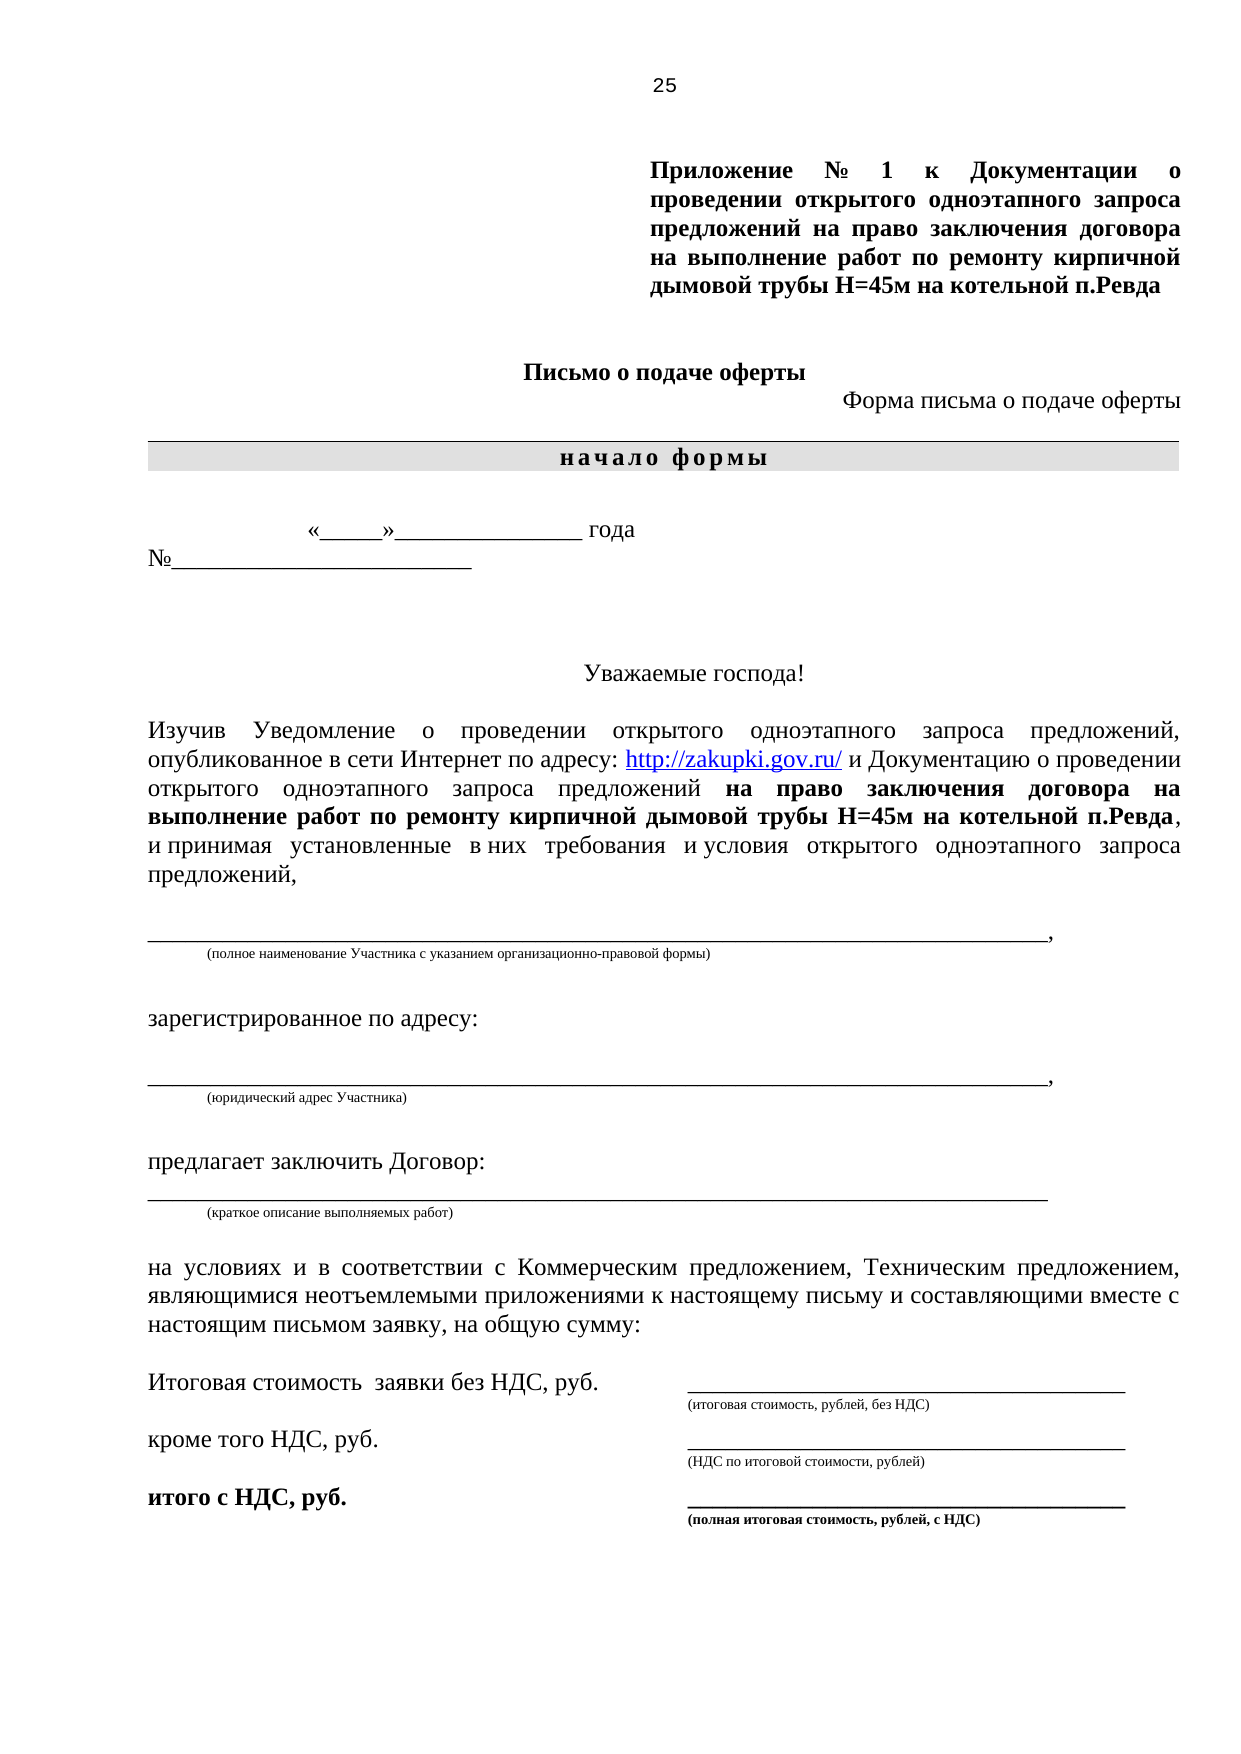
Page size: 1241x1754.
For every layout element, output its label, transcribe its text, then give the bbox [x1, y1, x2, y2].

text предлагает заключить Договор: [148, 1146, 1181, 1175]
text «_____»_______________ года №________________________ [148, 514, 635, 571]
text Форма письма о подаче оферты [148, 385, 1181, 414]
text Письмо о подаче оферты [148, 357, 1181, 385]
table_cell итого с НДС, руб. [136, 1482, 676, 1539]
text ________________________________________________________________________, [148, 1060, 1181, 1089]
text Приложение № 1 к Документации о проведении открытого одноэтапного запроса предложений на право заключения договора на выполнение работ по ремонту кирпичной дымовой трубы Н=45м на котельной п.Ревда [650, 155, 1181, 299]
table_header ___________________________________ (итоговая стоимость, рублей, без НДС) [676, 1367, 1216, 1424]
text зарегистрированное по адресу: [148, 1003, 1181, 1031]
text (краткое описание выполняемых работ) [148, 1204, 1181, 1233]
text Изучив Уведомление о проведении открытого одноэтапного запроса предложений, опубликованное в сети Интернет по адресу: http://zakupki.gov.ru/ и Документацию о проведении открытого одноэтапного запроса предложений на право заключения договора на выполнение работ по ремонту кирпичной дымовой трубы Н=45м на котельной п.Ревда, и принимая установленные в них требования и условия открытого одноэтапного запроса предложений, [148, 715, 1181, 888]
text (юридический адрес Участника) [148, 1089, 1181, 1118]
table_header Итоговая стоимость заявки без НДС, руб. [136, 1367, 676, 1424]
table_cell кроме того НДС, руб. [136, 1424, 676, 1482]
table_cell ___________________________________ (НДС по итоговой стоимости, рублей) [676, 1424, 1216, 1482]
text ________________________________________________________________________ [148, 1175, 1181, 1204]
text (полное наименование Участника с указанием организационно-правовой формы) [148, 945, 1181, 974]
text Уважаемые господа! [148, 658, 1181, 686]
text ________________________________________________________________________, [148, 916, 1181, 945]
text на условиях и в соответствии с Коммерческим предложением, Техническим предложением, являющимися неотъемлемыми приложениями к настоящему письму и составляющими вместе с настоящим письмом заявку, на общую сумму: [148, 1252, 1181, 1338]
table_cell ___________________________________ (полная итоговая стоимость, рублей, с НДС) [676, 1482, 1216, 1539]
text начало формы [148, 442, 1179, 471]
